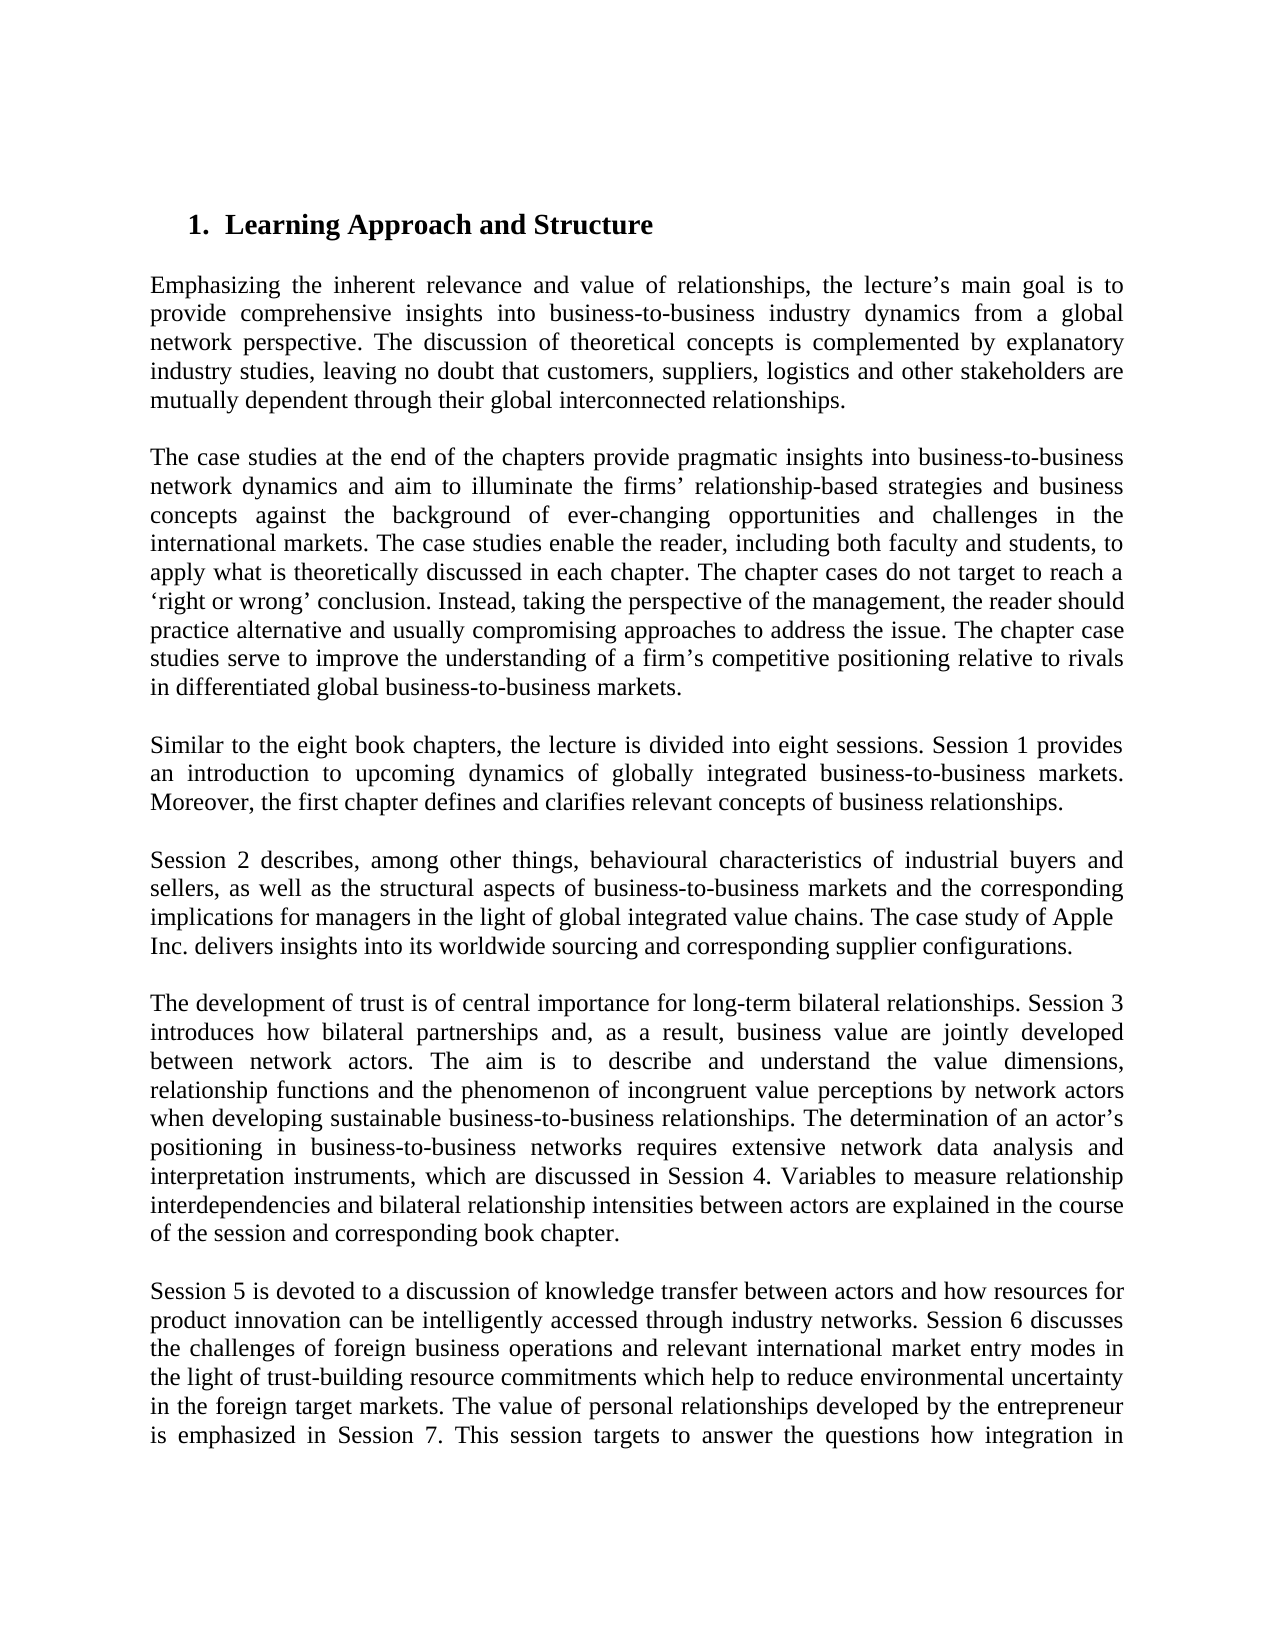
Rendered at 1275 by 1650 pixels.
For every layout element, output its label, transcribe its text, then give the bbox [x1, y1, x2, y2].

text Emphasizing the inherent relevance and value of relationships, the lecture’s main goal is to provide comprehensive insights into business-to-business industry dynamics from a global network perspective. The discussion of theoretical concepts is complemented by explanatory industry studies, leaving no doubt that customers, suppliers, logistics and other stakeholders are mutually dependent through their global interconnected relationships. [150, 270, 1125, 413]
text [150, 1276, 1125, 1448]
text The case studies at the end of the chapters provide pragmatic insights into business-to-business network dynamics and aim to illuminate the firms’ relationship-based strategies and business concepts against the background of ever-changing opportunities and challenges in the international markets. The case studies enable the reader, including both faculty and students, to apply what is theoretically discussed in each chapter. The chapter cases do not target to reach a ‘right or wrong’ conclusion. Instead, taking the perspective of the management, the reader should practice alternative and usually compromising approaches to address the issue. The chapter case studies serve to improve the understanding of a firm’s competitive positioning relative to rivals in differentiated global business-to-business markets. [150, 442, 1125, 701]
text Session 2 describes, among other things, behavioural characteristics of industrial buyers and sellers, as well as the structural aspects of business-to-business markets and the corresponding implications for managers in the light of global integrated value chains. The case study of Apple [150, 845, 1125, 931]
text Inc. delivers insights into its worldwide sourcing and corresponding supplier configurations. [150, 931, 1125, 960]
text The development of trust is of central importance for long-term bilateral relationships. Session 3 introduces how bilateral partnerships and, as a result, business value are jointly developed between network actors. The aim is to describe and understand the value dimensions, relationship functions and the phenomenon of incongruent value perceptions by network actors when developing sustainable business-to-business relationships. The determination of an actor’s positioning in business-to-business networks requires extensive network data analysis and interpretation instruments, which are discussed in Session 4. Variables to measure relationship interdependencies and bilateral relationship intensities between actors are explained in the course of the session and corresponding book chapter. [150, 988, 1125, 1247]
text Similar to the eight book chapters, the lecture is divided into eight sessions. Session 1 provides an introduction to upcoming dynamics of globally integrated business-to-business markets. Moreover, the first chapter defines and clarifies relevant concepts of business relationships. [150, 730, 1125, 816]
list Learning Approach and Structure [187, 207, 1125, 241]
